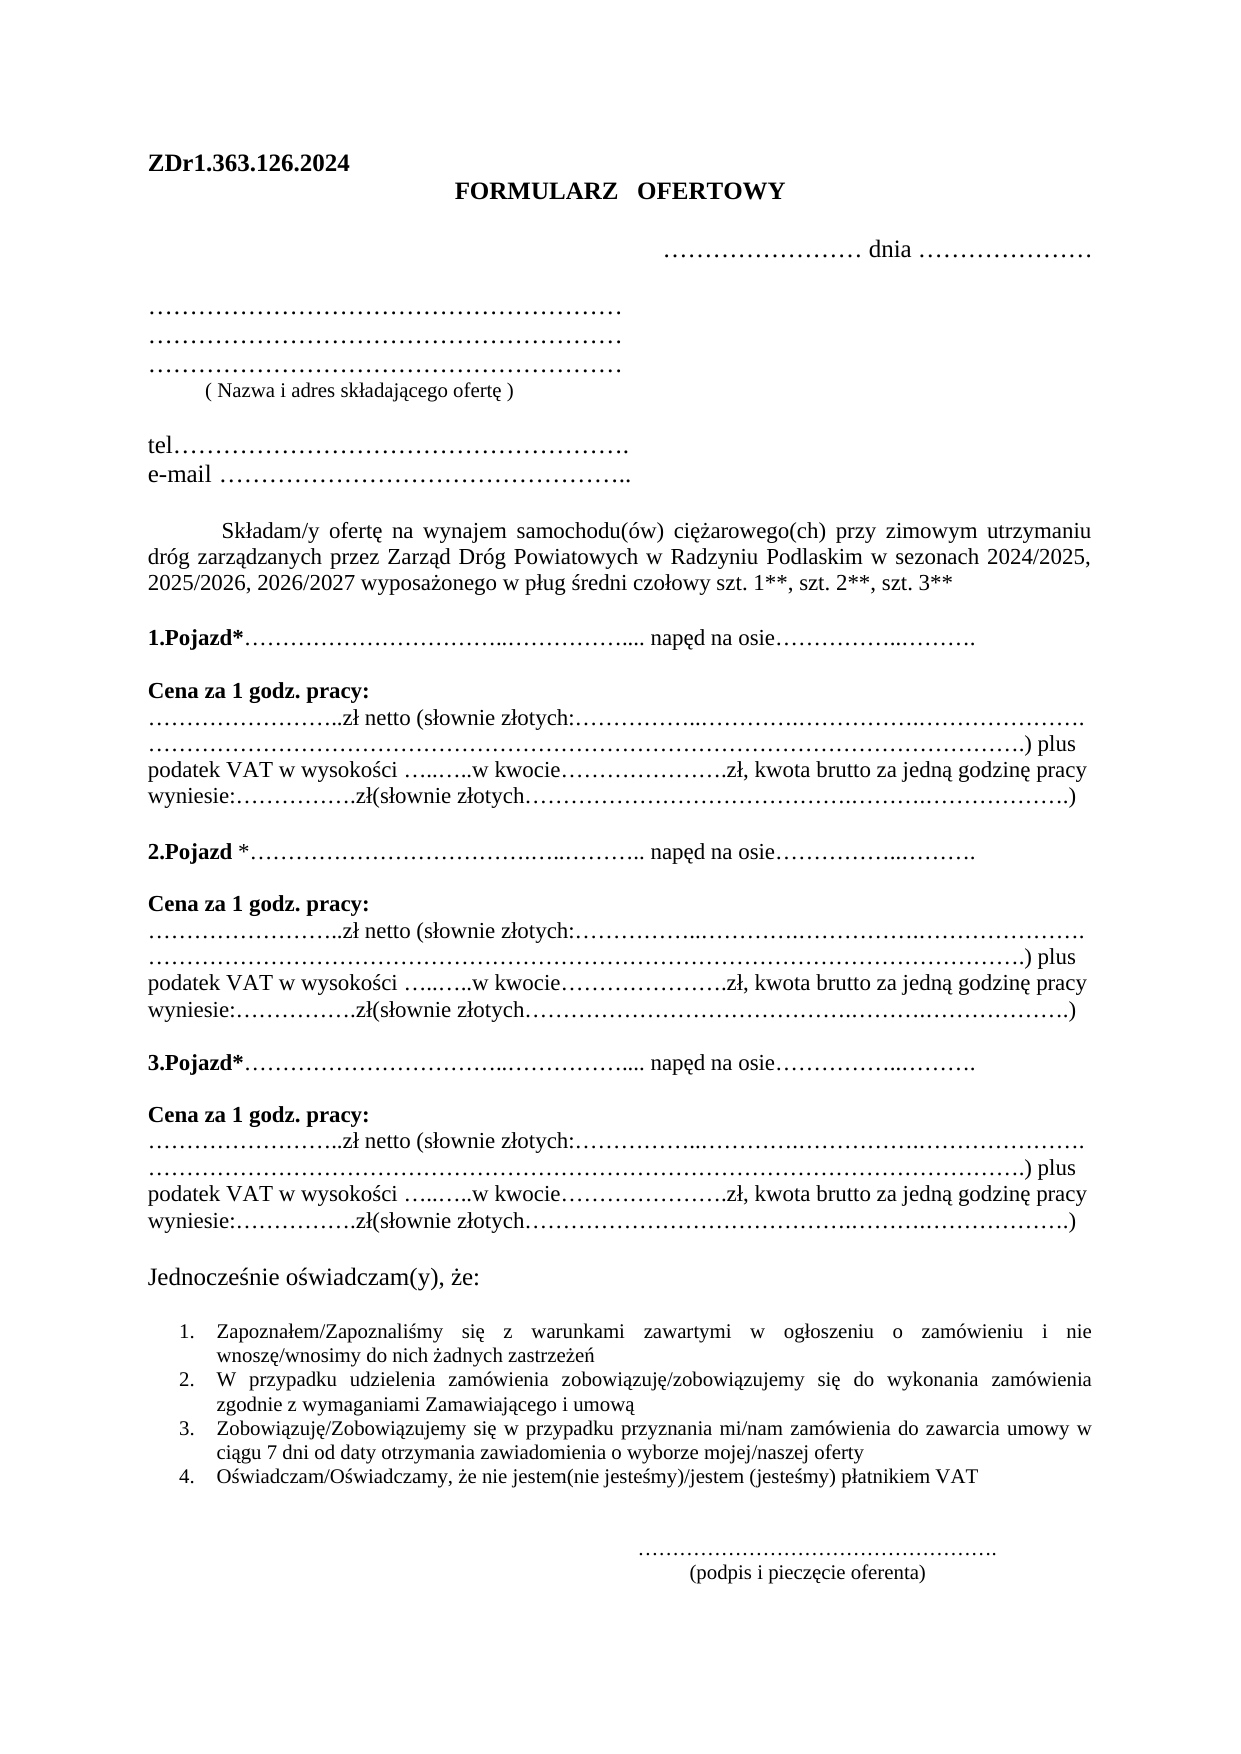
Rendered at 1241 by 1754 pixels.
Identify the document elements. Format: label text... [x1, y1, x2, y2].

text ( Nazwa i adres składającego ofertę ) [148, 378, 1093, 402]
list W przypadku udzielenia zamówienia zobowiązuję/zobowiązujemy się do wykonania zamówienia zgodnie z wymaganiami Zamawiającego i umową [179, 1367, 1093, 1416]
text …………………………………………………………………………………………………….) plus podatek VAT w wysokości …..…..w kwocie………………….zł, kwota brutto za jedną godzinę pracy wyniesie:…………….zł(słownie złotych…………………………………….……….……………….) [148, 1154, 1107, 1233]
text ………………………………………………… [148, 291, 1093, 320]
text FORMULARZ OFERTOWY [148, 176, 1093, 205]
text …………………………………………………………………………………………………….) plus podatek VAT w wysokości …..…..w kwocie………………….zł, kwota brutto za jedną godzinę pracy wyniesie:…………….zł(słownie złotych…………………………………….……….……………….) [148, 943, 1107, 1022]
text ………………………………………………… [148, 349, 1093, 378]
text …………………………………………………………………………………………………….) plus podatek VAT w wysokości …..…..w kwocie………………….zł, kwota brutto za jedną godzinę pracy wyniesie:…………….zł(słownie złotych…………………………………….……….……………….) [148, 730, 1107, 809]
list Oświadczam/Oświadczamy, że nie jestem(nie jesteśmy)/jestem (jesteśmy) płatnikiem VAT [179, 1464, 1093, 1488]
text 2.Pojazd *……………………………….…..……….. napęd na osie……………..………. [148, 838, 1093, 864]
text Składam/y ofertę na wynajem samochodu(ów) ciężarowego(ch) przy zimowym utrzymaniu dróg zarządzanych przez Zarząd Dróg Powiatowych w Radzyniu Podlaskim w sezonach 2024/2025, 2025/2026, 2026/2027 wyposażonego w pług średni czołowy szt. 1**, szt. 2**, szt. 3** [148, 517, 1093, 596]
text Cena za 1 godz. pracy: [148, 890, 1093, 917]
text ……………………………………………. [148, 1536, 1093, 1560]
text (podpis i pieczęcie oferenta) [148, 1560, 1093, 1584]
list Zobowiązuję/Zobowiązujemy się w przypadku przyznania mi/nam zamówienia do zawarcia umowy w ciągu 7 dni od daty otrzymania zawiadomienia o wyborze mojej/naszej oferty [179, 1416, 1093, 1464]
text ……………………..zł netto (słownie złotych:……………..………….…………….…………………. [148, 703, 1093, 730]
text 1.Pojazd*……………………………..…………….... napęd na osie……………..………. [148, 624, 1093, 651]
text ……………………..zł netto (słownie złotych:……………..………….…………….…………………. [148, 1128, 1093, 1154]
text Cena za 1 godz. pracy: [148, 677, 1093, 703]
text Cena za 1 godz. pracy: [148, 1101, 1093, 1128]
text tel………………………………………………. [148, 430, 1093, 459]
text Jednocześnie oświadczam(y), że: [148, 1262, 1093, 1291]
text ZDr1.363.126.2024 [148, 148, 1093, 176]
text ………………………………………………… [148, 320, 1093, 349]
text e-mail ………………………………………….. [148, 459, 1093, 488]
text …………………… dnia ………………… [148, 234, 1093, 263]
list Zapoznałem/Zapoznaliśmy się z warunkami zawartymi w ogłoszeniu o zamówieniu i nie wnoszę/wnosimy do nich żadnych zastrzeżeń [179, 1319, 1093, 1367]
text 3.Pojazd*……………………………..…………….... napęd na osie……………..………. [148, 1048, 1093, 1075]
text ……………………..zł netto (słownie złotych:……………..………….…………….…………………. [148, 917, 1093, 943]
